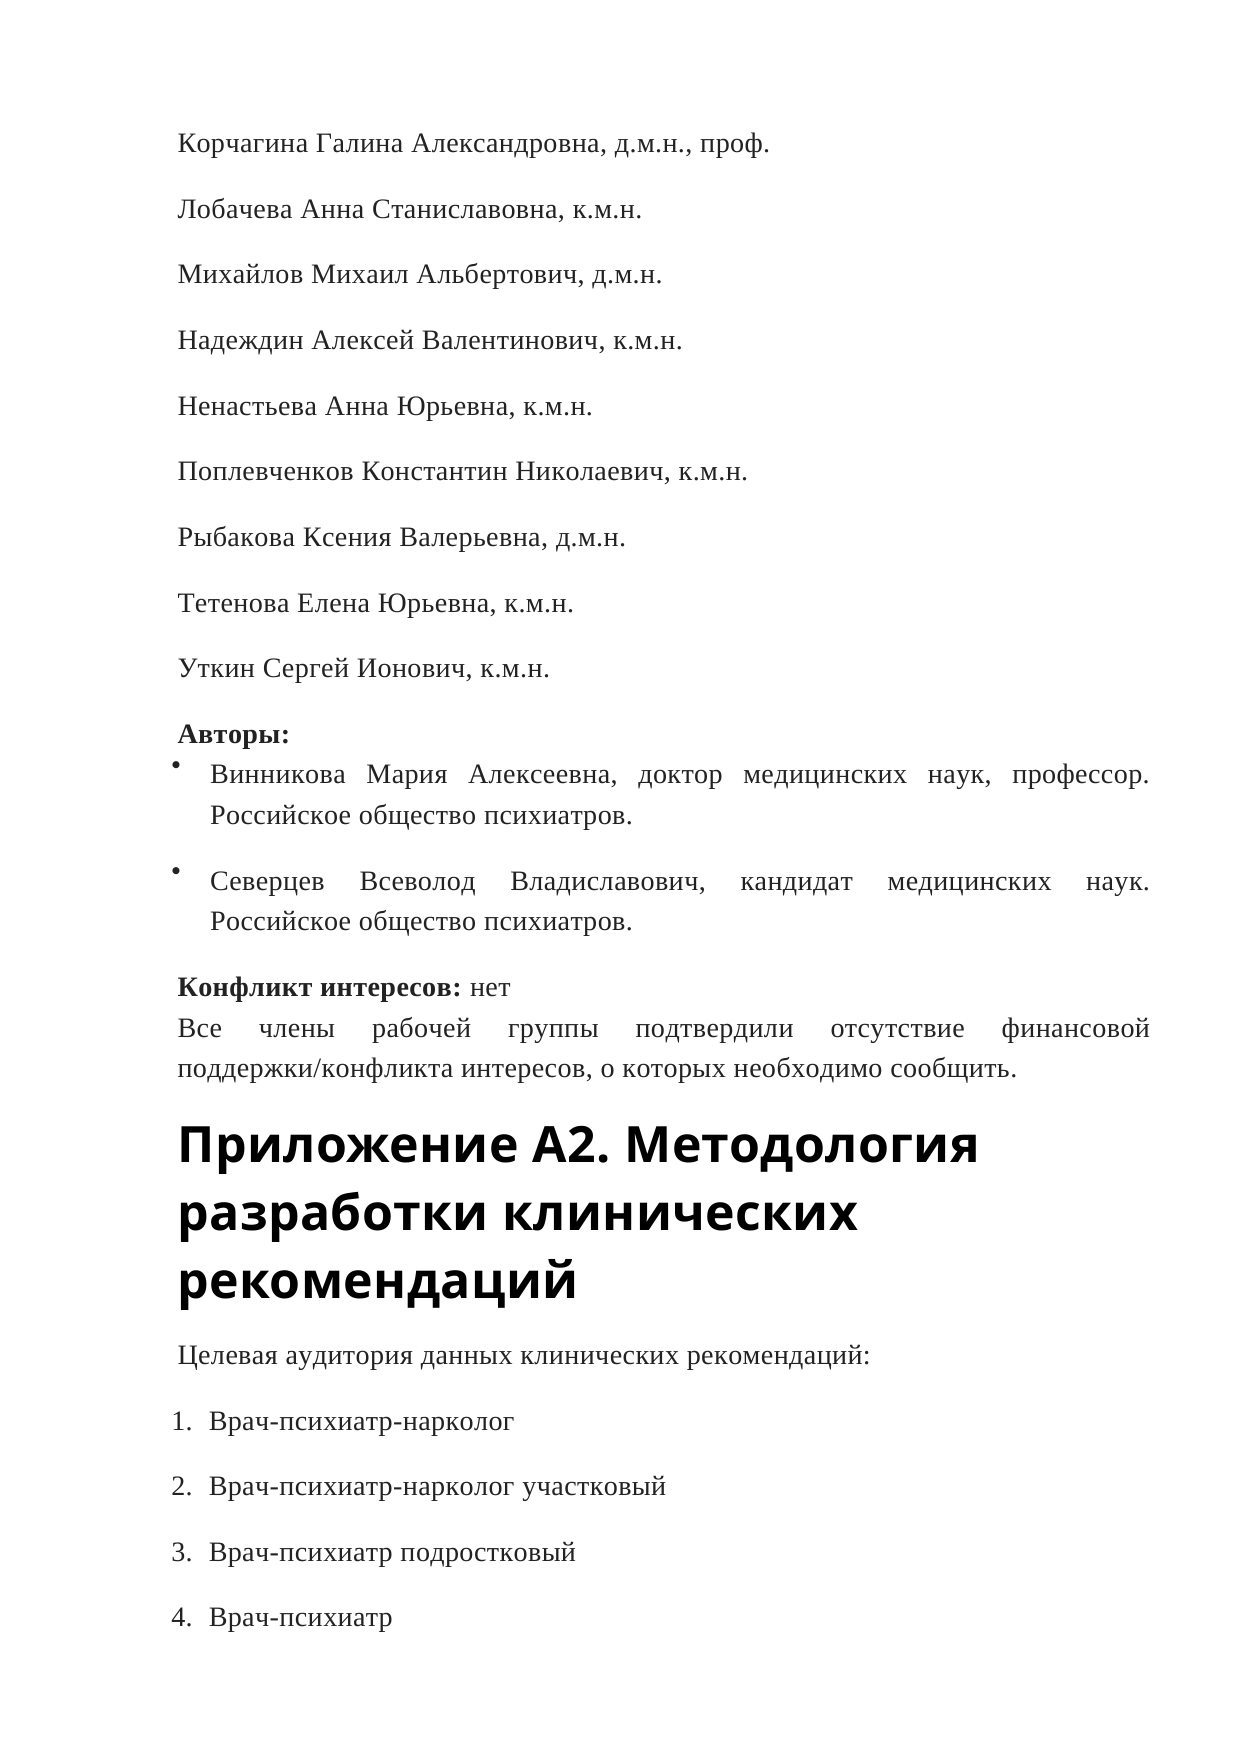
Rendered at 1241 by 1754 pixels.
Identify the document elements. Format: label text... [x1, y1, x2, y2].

text Рыбакова Ксения Валерьевна, д.м.н. [177, 512, 1152, 552]
text Целевая аудитория данных клинических рекомендаций: [177, 1330, 1152, 1370]
text Надеждин Алексей Валентинович, к.м.н. [177, 315, 1152, 356]
list Винникова Мария Алексеевна, доктор медицинских наук, профессор. Российское общество психиатров. [172, 749, 1152, 831]
text Авторы: [177, 709, 1152, 749]
text Корчагина Галина Александровна, д.м.н., проф. [177, 118, 1152, 159]
text Уткин Сергей Ионович, к.м.н. [177, 643, 1152, 684]
text Поплевченков Константин Николаевич, к.м.н. [177, 446, 1152, 487]
list Врач-психиатр-нарколог участковый [171, 1461, 1152, 1502]
list Северцев Всеволод Владиславович, кандидат медицинских наук. Российское общество психиатров. [172, 856, 1152, 937]
text Ненастьева Анна Юрьевна, к.м.н. [177, 381, 1152, 421]
text Конфликт интересов: нет [177, 962, 1152, 1002]
text Приложение А2. Методология разработки клинических рекомендаций [177, 1109, 1152, 1313]
text Тетенова Елена Юрьевна, к.м.н. [177, 577, 1152, 618]
list Врач-психиатр-нарколог [171, 1395, 1152, 1436]
text Все члены рабочей группы подтвердили отсутствие финансовой поддержки/конфликта интересов, о которых необходимо сообщить. [177, 1002, 1152, 1084]
text Лобачева Анна Станиславовна, к.м.н. [177, 184, 1152, 224]
text Михайлов Михаил Альбертович, д.м.н. [177, 249, 1152, 290]
list Врач-психиатр подростковый [171, 1527, 1152, 1567]
list Врач-психиатр [171, 1592, 1152, 1633]
